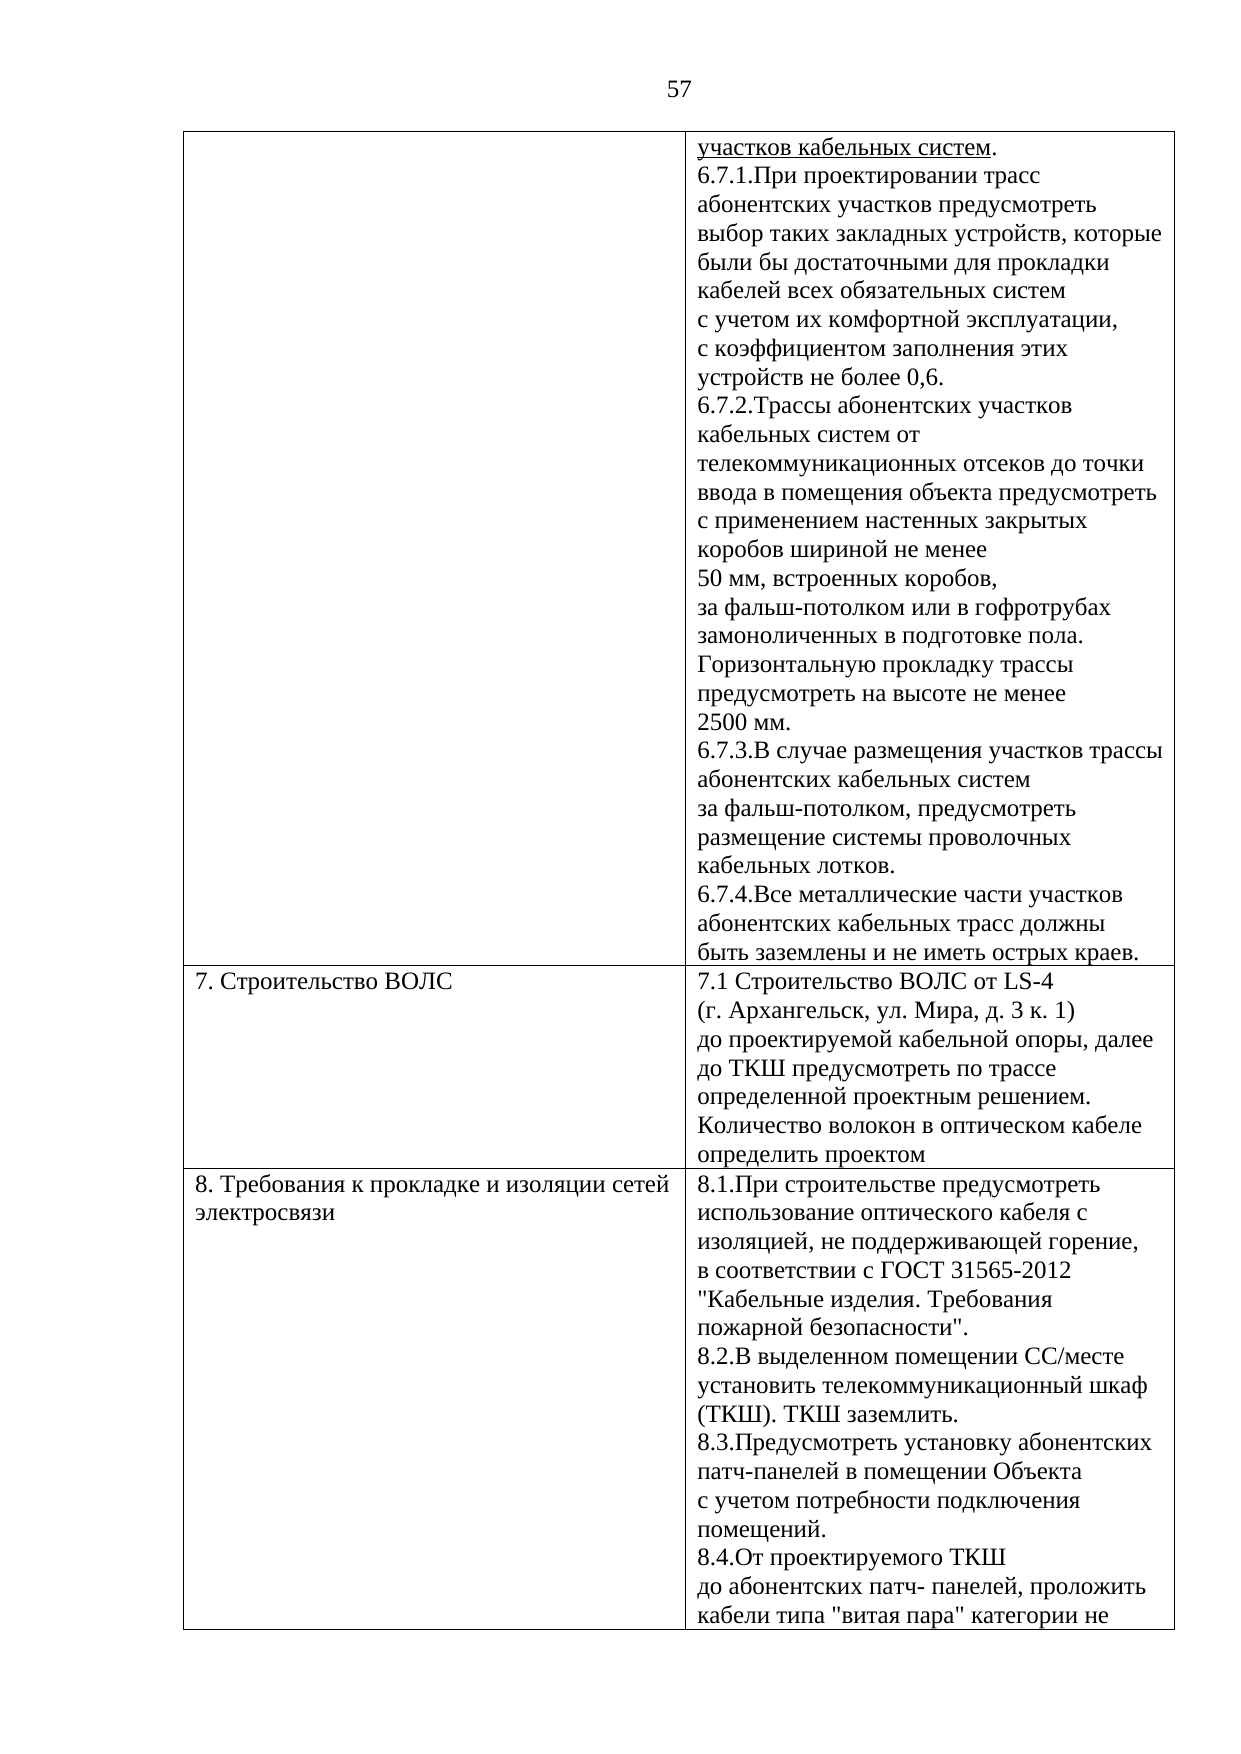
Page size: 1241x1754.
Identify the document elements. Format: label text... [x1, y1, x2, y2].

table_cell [184, 1169, 685, 1629]
table_cell 7.1 Строительство ВОЛС от LS-4 (г. Архангельск, ул. Мира, д. 3 к. 1) до проектируемой кабельной опоры, далее до ТКШ предусмотреть по трассе определенной проектным решением. Количество волокон в оптическом кабеле определить проектом [686, 966, 1174, 1168]
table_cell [686, 1169, 1174, 1629]
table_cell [686, 132, 1174, 965]
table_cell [184, 132, 685, 965]
table_cell 7. Строительство ВОЛС [184, 966, 685, 1168]
